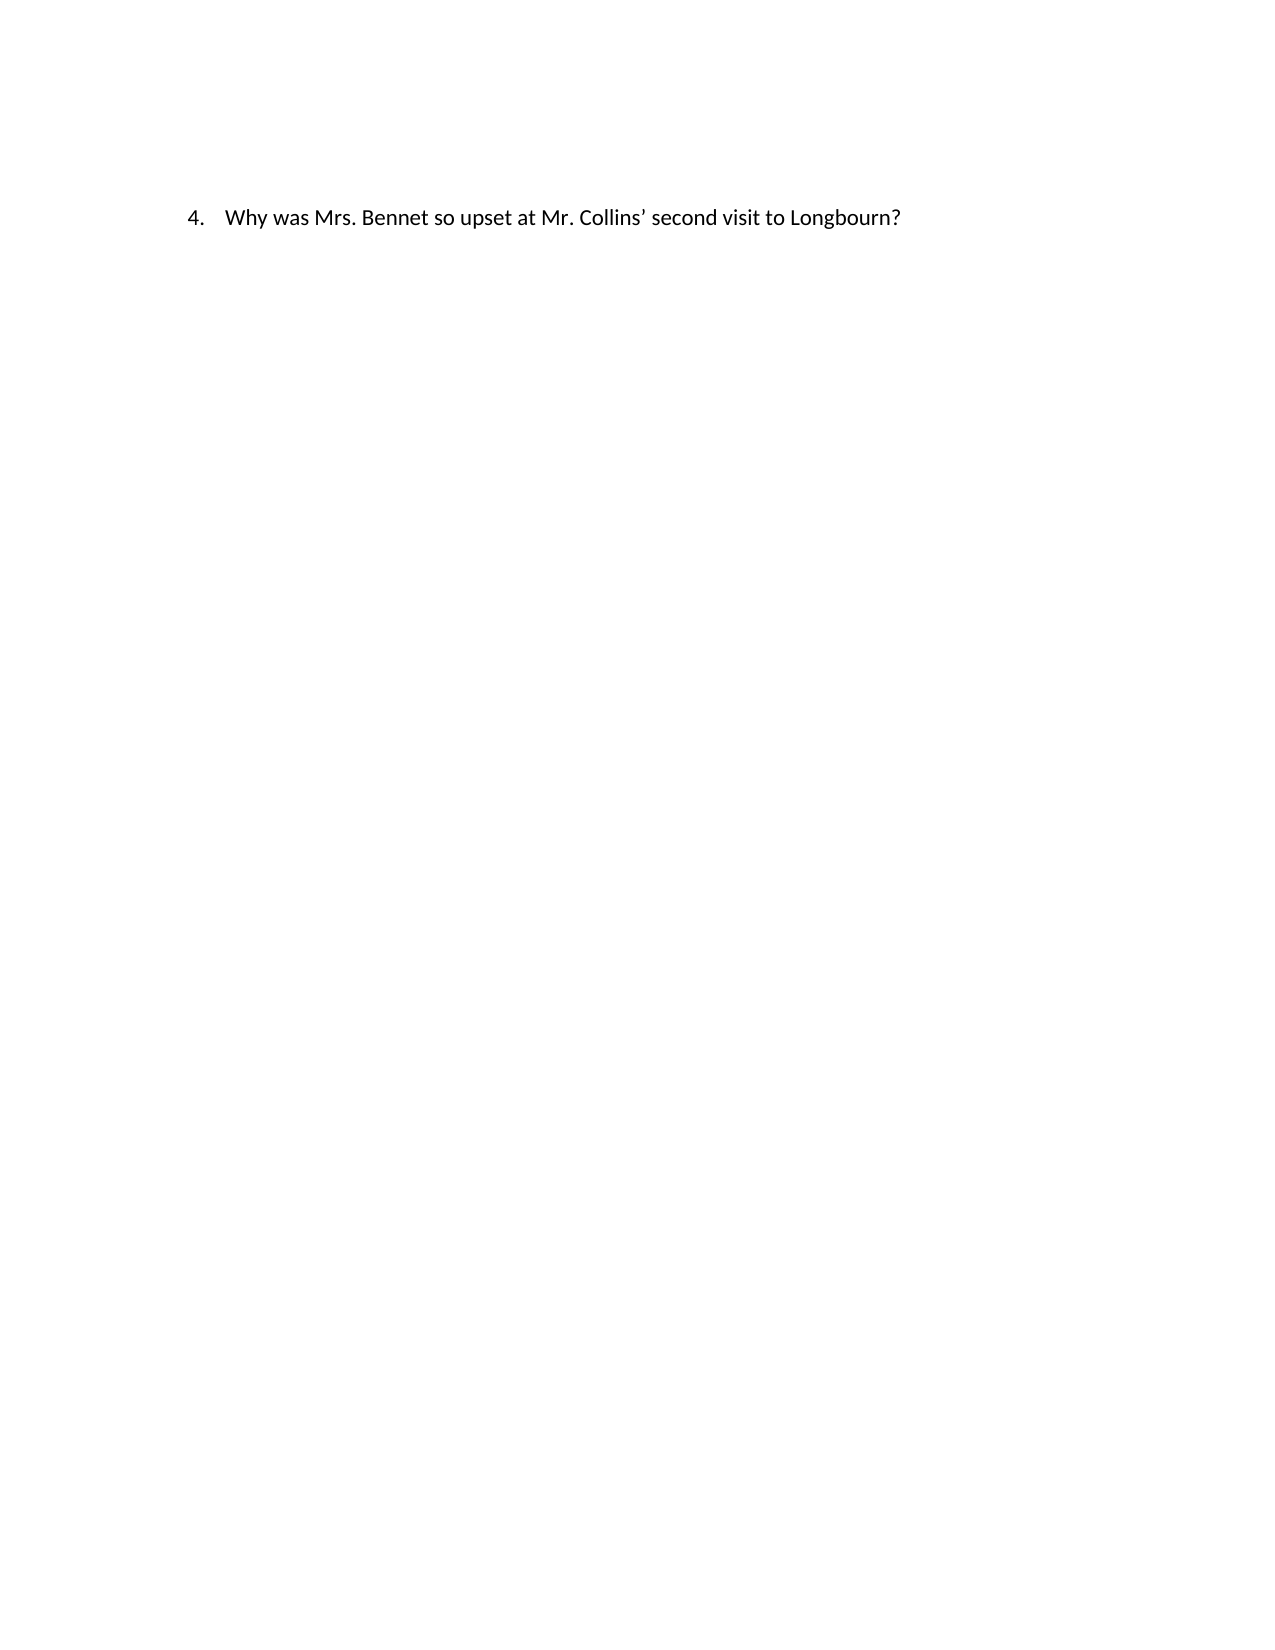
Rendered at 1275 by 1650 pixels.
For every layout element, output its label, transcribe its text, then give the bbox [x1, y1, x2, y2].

list Why was Mrs. Bennet so upset at Mr. Collins’ second visit to Longbourn? [187, 203, 1125, 231]
